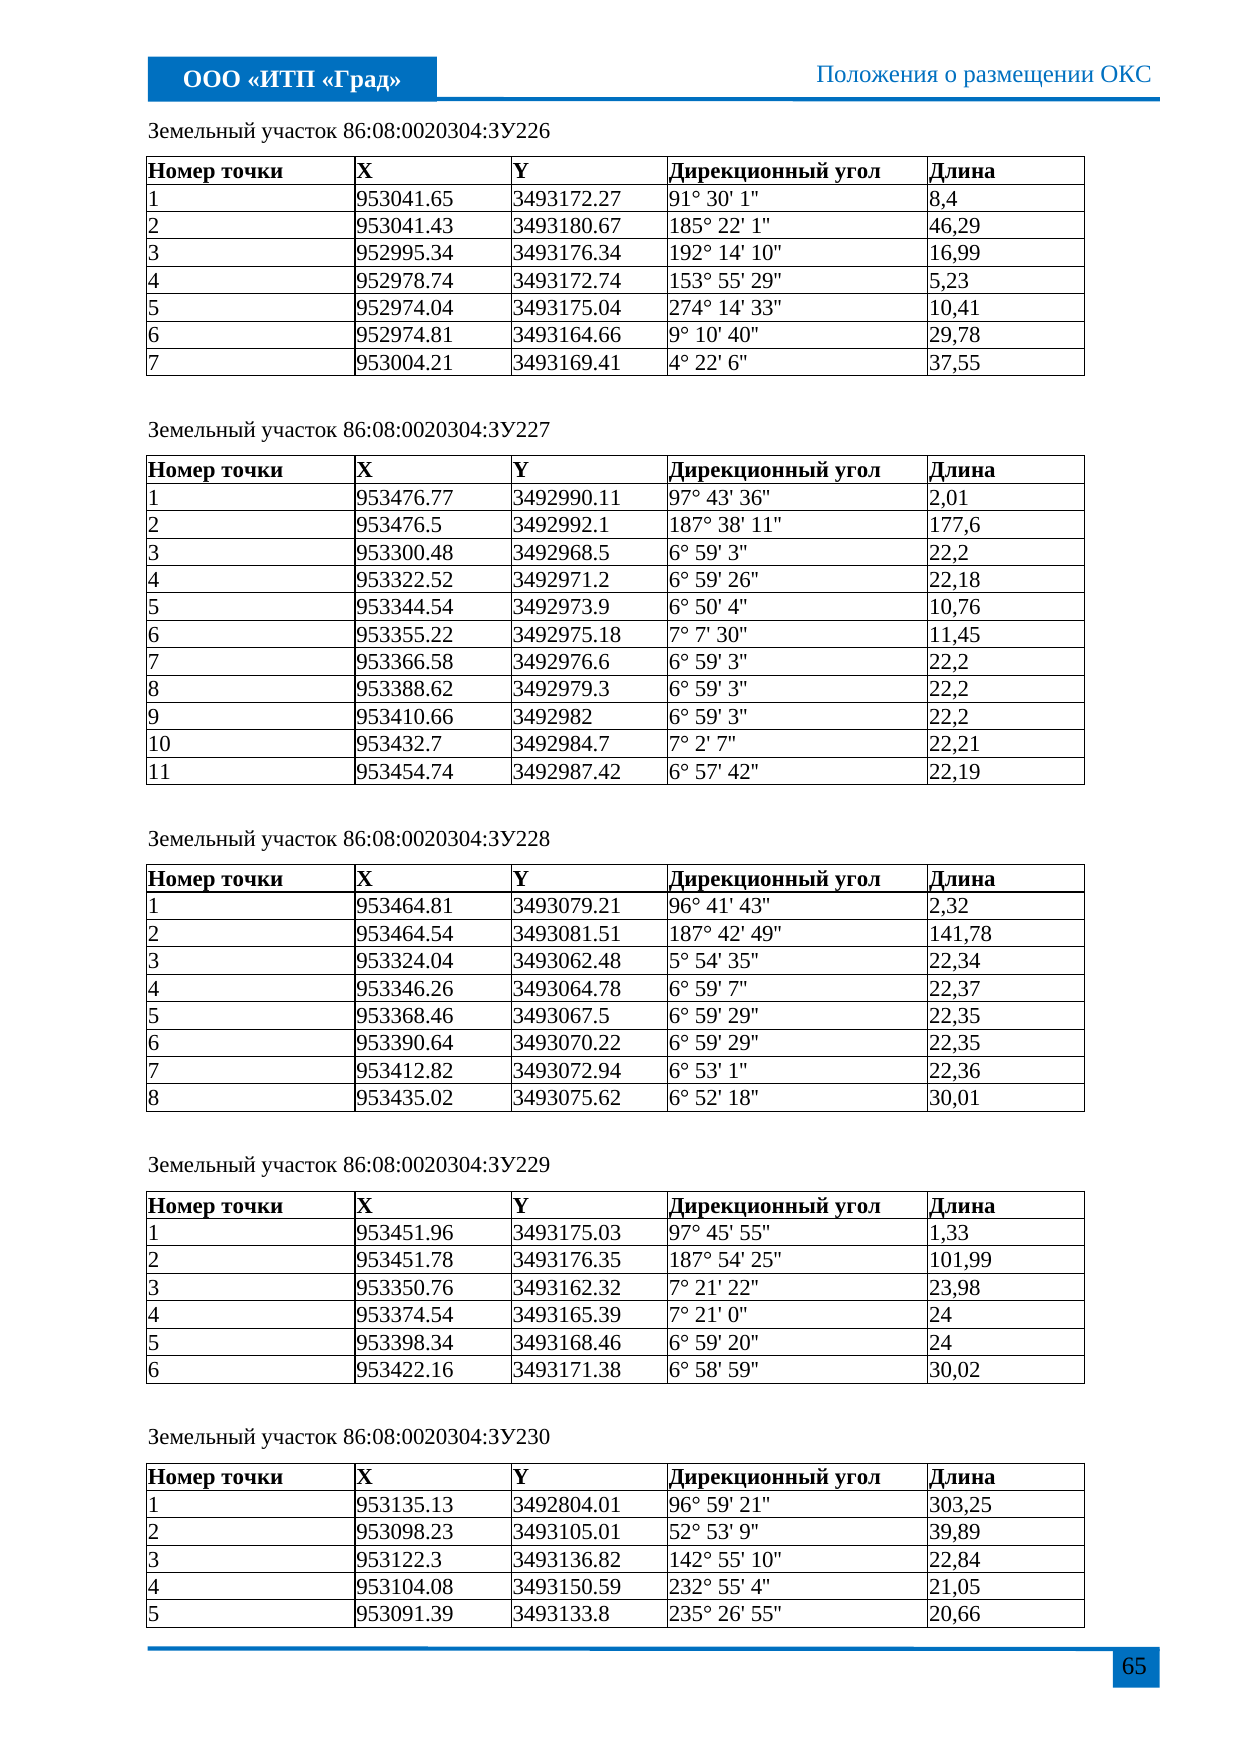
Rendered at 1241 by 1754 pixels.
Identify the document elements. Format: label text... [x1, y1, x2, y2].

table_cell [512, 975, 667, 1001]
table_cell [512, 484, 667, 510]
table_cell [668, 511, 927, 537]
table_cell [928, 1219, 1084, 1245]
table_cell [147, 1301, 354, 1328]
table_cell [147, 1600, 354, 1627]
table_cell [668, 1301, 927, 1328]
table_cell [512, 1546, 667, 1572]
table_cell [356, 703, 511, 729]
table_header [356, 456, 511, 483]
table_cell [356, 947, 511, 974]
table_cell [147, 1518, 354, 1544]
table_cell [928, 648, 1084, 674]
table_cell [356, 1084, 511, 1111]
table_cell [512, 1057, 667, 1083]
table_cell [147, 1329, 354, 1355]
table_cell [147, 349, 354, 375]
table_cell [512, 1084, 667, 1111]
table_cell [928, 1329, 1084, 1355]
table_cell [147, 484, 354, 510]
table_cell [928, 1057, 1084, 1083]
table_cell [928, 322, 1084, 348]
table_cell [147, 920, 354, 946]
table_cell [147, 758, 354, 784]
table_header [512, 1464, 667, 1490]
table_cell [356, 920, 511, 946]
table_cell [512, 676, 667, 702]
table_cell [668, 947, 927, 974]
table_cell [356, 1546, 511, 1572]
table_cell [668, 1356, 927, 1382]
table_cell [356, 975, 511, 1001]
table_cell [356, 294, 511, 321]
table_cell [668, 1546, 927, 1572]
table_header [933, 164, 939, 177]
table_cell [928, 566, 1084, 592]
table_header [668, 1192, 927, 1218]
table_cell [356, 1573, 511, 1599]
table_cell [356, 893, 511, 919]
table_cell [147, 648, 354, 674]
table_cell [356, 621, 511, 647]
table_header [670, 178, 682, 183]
text Земельный участок 86:08:0020304:ЗУ227 [148, 416, 1152, 442]
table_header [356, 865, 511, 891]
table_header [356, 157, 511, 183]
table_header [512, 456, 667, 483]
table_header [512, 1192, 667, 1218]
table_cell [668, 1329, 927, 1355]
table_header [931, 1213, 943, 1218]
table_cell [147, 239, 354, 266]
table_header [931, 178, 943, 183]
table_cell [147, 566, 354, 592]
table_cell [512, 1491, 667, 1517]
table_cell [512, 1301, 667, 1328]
text Земельный участок 86:08:0020304:ЗУ226 [148, 117, 1152, 143]
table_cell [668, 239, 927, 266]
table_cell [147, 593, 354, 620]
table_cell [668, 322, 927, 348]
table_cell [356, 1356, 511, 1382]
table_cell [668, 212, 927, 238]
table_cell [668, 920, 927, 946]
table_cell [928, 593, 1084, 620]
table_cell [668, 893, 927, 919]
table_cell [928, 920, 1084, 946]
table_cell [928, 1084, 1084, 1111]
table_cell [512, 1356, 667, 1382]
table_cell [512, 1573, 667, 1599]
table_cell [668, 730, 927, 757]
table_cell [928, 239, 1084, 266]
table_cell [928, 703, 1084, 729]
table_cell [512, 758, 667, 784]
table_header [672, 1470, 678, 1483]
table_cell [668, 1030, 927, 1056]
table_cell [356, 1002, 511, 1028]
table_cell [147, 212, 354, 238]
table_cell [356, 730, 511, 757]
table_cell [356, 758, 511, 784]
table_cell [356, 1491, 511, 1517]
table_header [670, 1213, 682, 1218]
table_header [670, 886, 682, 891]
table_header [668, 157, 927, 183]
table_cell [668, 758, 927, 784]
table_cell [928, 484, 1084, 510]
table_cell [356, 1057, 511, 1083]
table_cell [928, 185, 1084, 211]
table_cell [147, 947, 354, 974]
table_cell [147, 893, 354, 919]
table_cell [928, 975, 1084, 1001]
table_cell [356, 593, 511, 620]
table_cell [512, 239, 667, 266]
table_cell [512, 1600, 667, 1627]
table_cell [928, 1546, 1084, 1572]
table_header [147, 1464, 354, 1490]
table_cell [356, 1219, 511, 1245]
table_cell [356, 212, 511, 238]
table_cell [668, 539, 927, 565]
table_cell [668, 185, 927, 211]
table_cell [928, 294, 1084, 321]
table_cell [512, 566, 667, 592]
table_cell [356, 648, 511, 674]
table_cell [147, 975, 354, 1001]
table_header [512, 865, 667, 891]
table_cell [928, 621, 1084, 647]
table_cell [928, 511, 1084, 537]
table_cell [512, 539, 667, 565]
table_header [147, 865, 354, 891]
text Земельный участок 86:08:0020304:ЗУ229 [148, 1151, 1152, 1177]
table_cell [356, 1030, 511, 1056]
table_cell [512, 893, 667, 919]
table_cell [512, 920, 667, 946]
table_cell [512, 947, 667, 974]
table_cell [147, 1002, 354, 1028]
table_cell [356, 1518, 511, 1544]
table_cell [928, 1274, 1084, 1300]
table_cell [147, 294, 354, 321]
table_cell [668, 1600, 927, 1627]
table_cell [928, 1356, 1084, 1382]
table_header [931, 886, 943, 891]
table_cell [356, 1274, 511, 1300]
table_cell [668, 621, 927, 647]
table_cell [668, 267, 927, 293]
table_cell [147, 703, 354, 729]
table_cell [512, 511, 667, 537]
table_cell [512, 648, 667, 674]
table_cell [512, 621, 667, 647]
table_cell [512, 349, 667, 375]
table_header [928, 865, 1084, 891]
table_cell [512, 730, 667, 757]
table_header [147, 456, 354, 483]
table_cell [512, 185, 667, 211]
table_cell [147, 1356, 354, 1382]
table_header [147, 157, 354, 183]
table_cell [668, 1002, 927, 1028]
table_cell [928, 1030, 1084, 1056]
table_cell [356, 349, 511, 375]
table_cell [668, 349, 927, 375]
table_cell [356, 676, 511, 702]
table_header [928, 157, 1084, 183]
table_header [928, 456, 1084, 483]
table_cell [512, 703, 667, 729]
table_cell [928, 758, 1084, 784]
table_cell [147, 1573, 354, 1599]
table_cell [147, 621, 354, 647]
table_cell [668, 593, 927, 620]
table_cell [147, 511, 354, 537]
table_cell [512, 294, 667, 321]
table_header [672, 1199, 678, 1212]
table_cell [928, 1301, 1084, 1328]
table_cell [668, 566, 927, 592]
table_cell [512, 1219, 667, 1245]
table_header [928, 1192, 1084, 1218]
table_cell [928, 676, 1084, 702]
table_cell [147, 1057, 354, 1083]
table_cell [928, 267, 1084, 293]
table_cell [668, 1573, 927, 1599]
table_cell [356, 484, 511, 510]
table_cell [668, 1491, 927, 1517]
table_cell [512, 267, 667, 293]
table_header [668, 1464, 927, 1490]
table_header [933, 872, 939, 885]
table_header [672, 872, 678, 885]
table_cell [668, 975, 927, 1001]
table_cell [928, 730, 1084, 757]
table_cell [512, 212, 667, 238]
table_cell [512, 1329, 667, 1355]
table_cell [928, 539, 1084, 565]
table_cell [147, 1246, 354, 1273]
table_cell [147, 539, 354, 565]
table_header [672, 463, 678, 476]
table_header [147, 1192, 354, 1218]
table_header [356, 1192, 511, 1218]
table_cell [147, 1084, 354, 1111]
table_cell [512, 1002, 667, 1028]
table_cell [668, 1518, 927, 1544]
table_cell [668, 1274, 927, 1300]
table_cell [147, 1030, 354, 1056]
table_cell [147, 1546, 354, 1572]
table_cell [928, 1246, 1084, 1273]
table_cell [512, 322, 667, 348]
text Земельный участок 86:08:0020304:ЗУ228 [148, 824, 1152, 851]
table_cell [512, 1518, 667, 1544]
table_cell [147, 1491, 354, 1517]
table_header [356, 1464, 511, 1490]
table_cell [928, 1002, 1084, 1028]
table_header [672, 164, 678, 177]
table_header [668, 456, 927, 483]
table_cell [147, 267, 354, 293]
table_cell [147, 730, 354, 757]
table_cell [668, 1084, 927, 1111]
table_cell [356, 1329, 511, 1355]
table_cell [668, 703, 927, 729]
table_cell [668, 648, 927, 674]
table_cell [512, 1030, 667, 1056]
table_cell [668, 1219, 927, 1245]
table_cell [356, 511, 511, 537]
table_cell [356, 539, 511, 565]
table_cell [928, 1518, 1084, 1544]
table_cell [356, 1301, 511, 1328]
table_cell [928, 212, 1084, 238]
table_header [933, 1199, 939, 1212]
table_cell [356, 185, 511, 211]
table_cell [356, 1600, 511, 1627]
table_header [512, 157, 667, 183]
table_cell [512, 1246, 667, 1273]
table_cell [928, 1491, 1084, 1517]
text Земельный участок 86:08:0020304:ЗУ230 [148, 1423, 1152, 1449]
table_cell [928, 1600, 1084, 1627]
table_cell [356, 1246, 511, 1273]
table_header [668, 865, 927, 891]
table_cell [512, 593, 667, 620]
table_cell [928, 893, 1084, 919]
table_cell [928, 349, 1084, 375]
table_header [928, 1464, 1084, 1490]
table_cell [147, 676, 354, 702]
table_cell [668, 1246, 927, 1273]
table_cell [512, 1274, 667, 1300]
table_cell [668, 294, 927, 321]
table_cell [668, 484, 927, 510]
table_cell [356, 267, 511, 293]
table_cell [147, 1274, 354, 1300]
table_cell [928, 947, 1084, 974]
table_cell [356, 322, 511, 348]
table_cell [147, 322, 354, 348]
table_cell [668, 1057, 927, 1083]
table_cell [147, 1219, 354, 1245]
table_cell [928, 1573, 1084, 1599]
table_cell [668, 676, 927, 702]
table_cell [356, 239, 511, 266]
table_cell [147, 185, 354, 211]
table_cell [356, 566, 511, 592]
